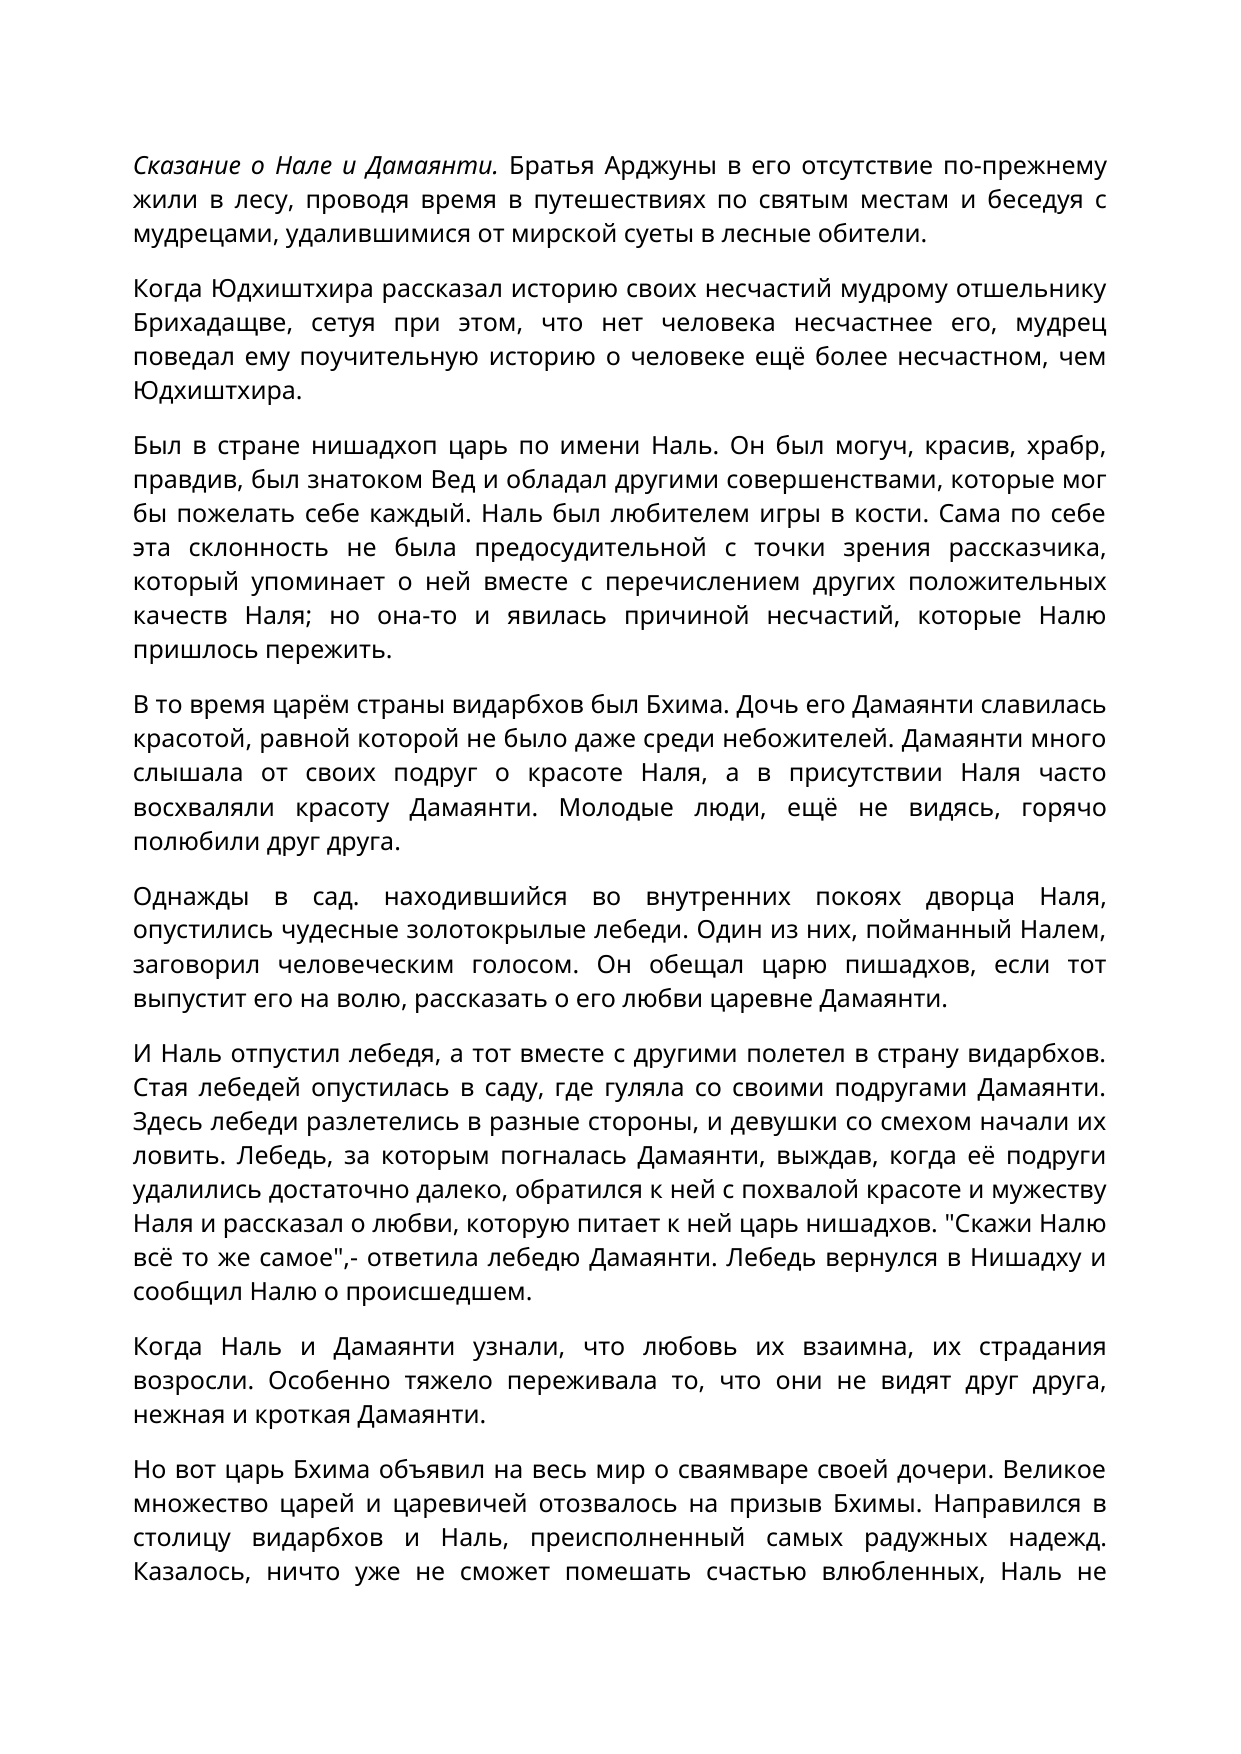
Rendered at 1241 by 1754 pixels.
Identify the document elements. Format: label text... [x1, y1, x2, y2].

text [133, 1452, 1108, 1588]
text В то время царём страны видарбхов был Бхима. Дочь его Дамаянти славилась красотой, равной которой не было даже среди небожителей. Дамаянти много слышала от своих подруг о красоте Наля, а в присутствии Наля часто восхваляли красоту Дамаянти. Молодые люди, ещё не видясь, горячо полюбили друг друга. [133, 687, 1108, 857]
text Однажды в сад. находившийся во внутренних покоях дворца Наля, опустились чудесные золотокрылые лебеди. Один из них, пойманный Налем, заговорил человеческим голосом. Он обещал царю пишадхов, если тот выпустит его на волю, рассказать о его любви царевне Дамаянти. [133, 878, 1108, 1014]
text Когда Юдхиштхира рассказал историю своих несчастий мудрому отшельнику Брихадащве, сетуя при этом, что нет человека несчастнее его, мудрец поведал ему поучительную историю о человеке ещё более несчастном, чем Юдхиштхира. [133, 271, 1108, 407]
text И Наль отпустил лебедя, а тот вместе с другими полетел в страну видарбхов. Стая лебедей опустилась в саду, где гуляла со своими подругами Дамаянти. Здесь лебеди разлетелись в разные стороны, и девушки со смехом начали их ловить. Лебедь, за которым погналась Дамаянти, выждав, когда её подруги удалились достаточно далеко, обратился к ней с похвалой красоте и мужеству Наля и рассказал о любви, которую питает к ней царь нишадхов. "Скажи Налю всё то же самое",- ответила лебедю Дамаянти. Лебедь вернулся в Нишадху и сообщил Налю о происшедшем. [133, 1035, 1108, 1308]
text Был в стране нишадхоп царь по имени Наль. Он был могуч, красив, храбр, правдив, был знатоком Вед и обладал другими совершенствами, которые мог бы пожелать себе каждый. Наль был любителем игры в кости. Сама по себе эта склонность не была предосудительной с точки зрения рассказчика, который упоминает о ней вместе с перечислением других положительных качеств Наля; но она-то и явилась причиной несчастий, которые Налю пришлось пережить. [133, 428, 1108, 666]
text Сказание о Нале и Дамаянти. Братья Арджуны в его отсутствие по-прежнему жили в лесу, проводя время в путешествиях по святым местам и беседуя с мудрецами, удалившимися от мирской суеты в лесные обители. [133, 148, 1108, 250]
text Когда Наль и Дамаянти узнали, что любовь их взаимна, их страдания возросли. Особенно тяжело переживала то, что они не видят друг друга, нежная и кроткая Дамаянти. [133, 1328, 1108, 1431]
